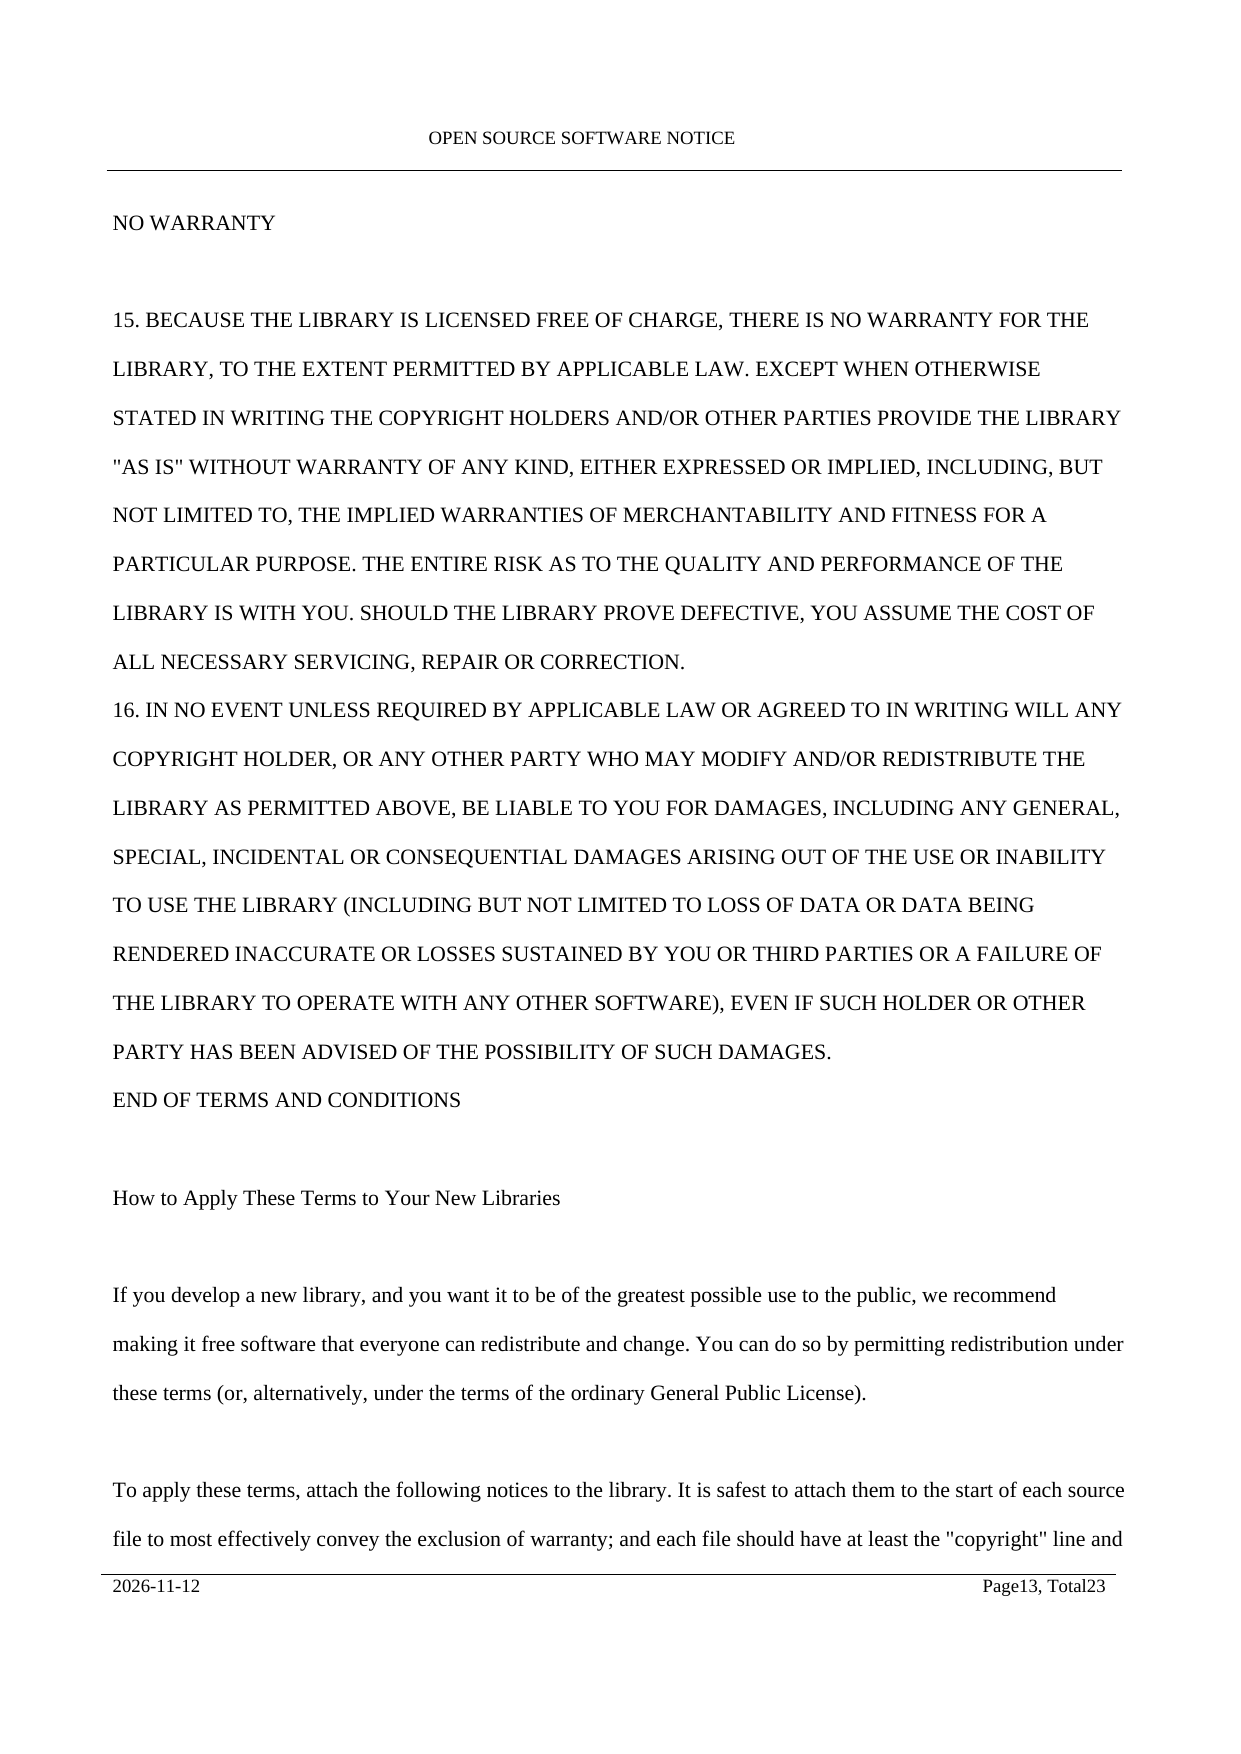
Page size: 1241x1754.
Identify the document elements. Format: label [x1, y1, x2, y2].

text [112, 206, 1128, 1555]
